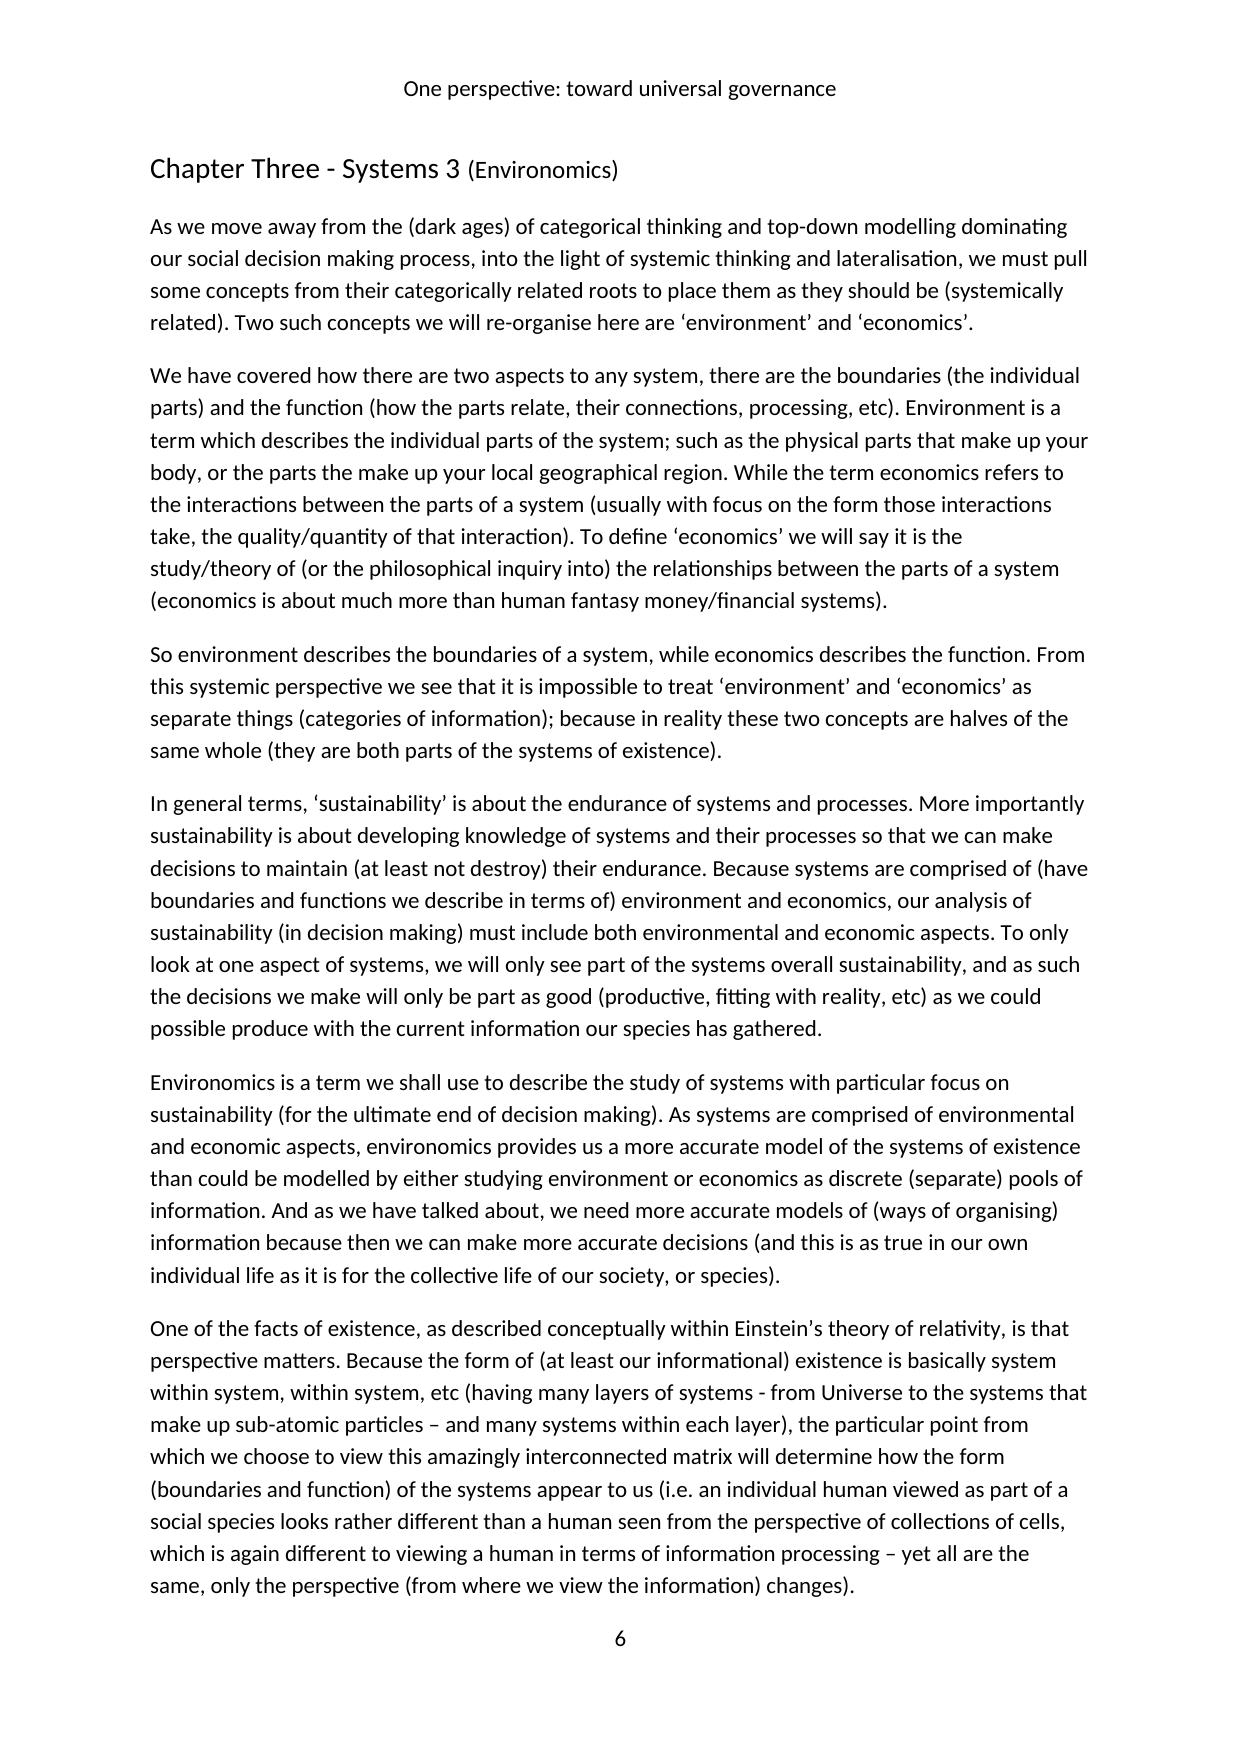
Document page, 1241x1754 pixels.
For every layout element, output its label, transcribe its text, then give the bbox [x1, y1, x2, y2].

text In general terms, ‘sustainability’ is about the endurance of systems and processes. More importantly sustainability is about developing knowledge of systems and their processes so that we can make decisions to maintain (at least not destroy) their endurance. Because systems are comprised of (have boundaries and functions we describe in terms of) environment and economics, our analysis of sustainability (in decision making) must include both environmental and economic aspects. To only look at one aspect of systems, we will only see part of the systems overall sustainability, and as such the decisions we make will only be part as good (productive, fitting with reality, etc) as we could possible produce with the current information our species has gathered. [150, 789, 1090, 1043]
text We have covered how there are two aspects to any system, there are the boundaries (the individual parts) and the function (how the parts relate, their connections, processing, etc). Environment is a term which describes the individual parts of the system; such as the physical parts that make up your body, or the parts the make up your local geographical region. While the term economics refers to the interactions between the parts of a system (usually with focus on the form those interactions take, the quality/quantity of that interaction). To define ‘economics’ we will say it is the study/theory of (or the philosophical inquiry into) the relationships between the parts of a system (economics is about much more than human fantasy money/financial systems). [150, 361, 1090, 615]
text As we move away from the (dark ages) of categorical thinking and top-down modelling dominating our social decision making process, into the light of systemic thinking and lateralisation, we must pull some concepts from their categorically related roots to place them as they should be (systemically related). Two such concepts we will re-organise here are ‘environment’ and ‘economics’. [150, 212, 1090, 336]
text One of the facts of existence, as described conceptually within Einstein’s theory of relativity, is that perspective matters. Because the form of (at least our informational) existence is basically system within system, within system, etc (having many layers of systems - from Universe to the systems that make up sub-atomic particles – and many systems within each layer), the particular point from which we choose to view this amazingly interconnected matrix will determine how the form (boundaries and function) of the systems appear to us (i.e. an individual human viewed as part of a social species looks rather different than a human seen from the perspective of collections of cells, which is again different to viewing a human in terms of information processing – yet all are the same, only the perspective (from where we view the information) changes). [150, 1314, 1090, 1599]
text So environment describes the boundaries of a system, while economics describes the function. From this systemic perspective we see that it is impossible to treat ‘environment’ and ‘economics’ as separate things (categories of information); because in reality these two concepts are halves of the same whole (they are both parts of the systems of existence). [150, 640, 1090, 764]
text Chapter Three - Systems 3 (Environomics) [150, 150, 1090, 186]
text Environomics is a term we shall use to describe the study of systems with particular focus on sustainability (for the ultimate end of decision making). As systems are comprised of environmental and economic aspects, environomics provides us a more accurate model of the systems of existence than could be modelled by either studying environment or economics as discrete (separate) pools of information. And as we have talked about, we need more accurate models of (ways of organising) information because then we can make more accurate decisions (and this is as true in our own individual life as it is for the collective life of our society, or species). [150, 1068, 1090, 1289]
